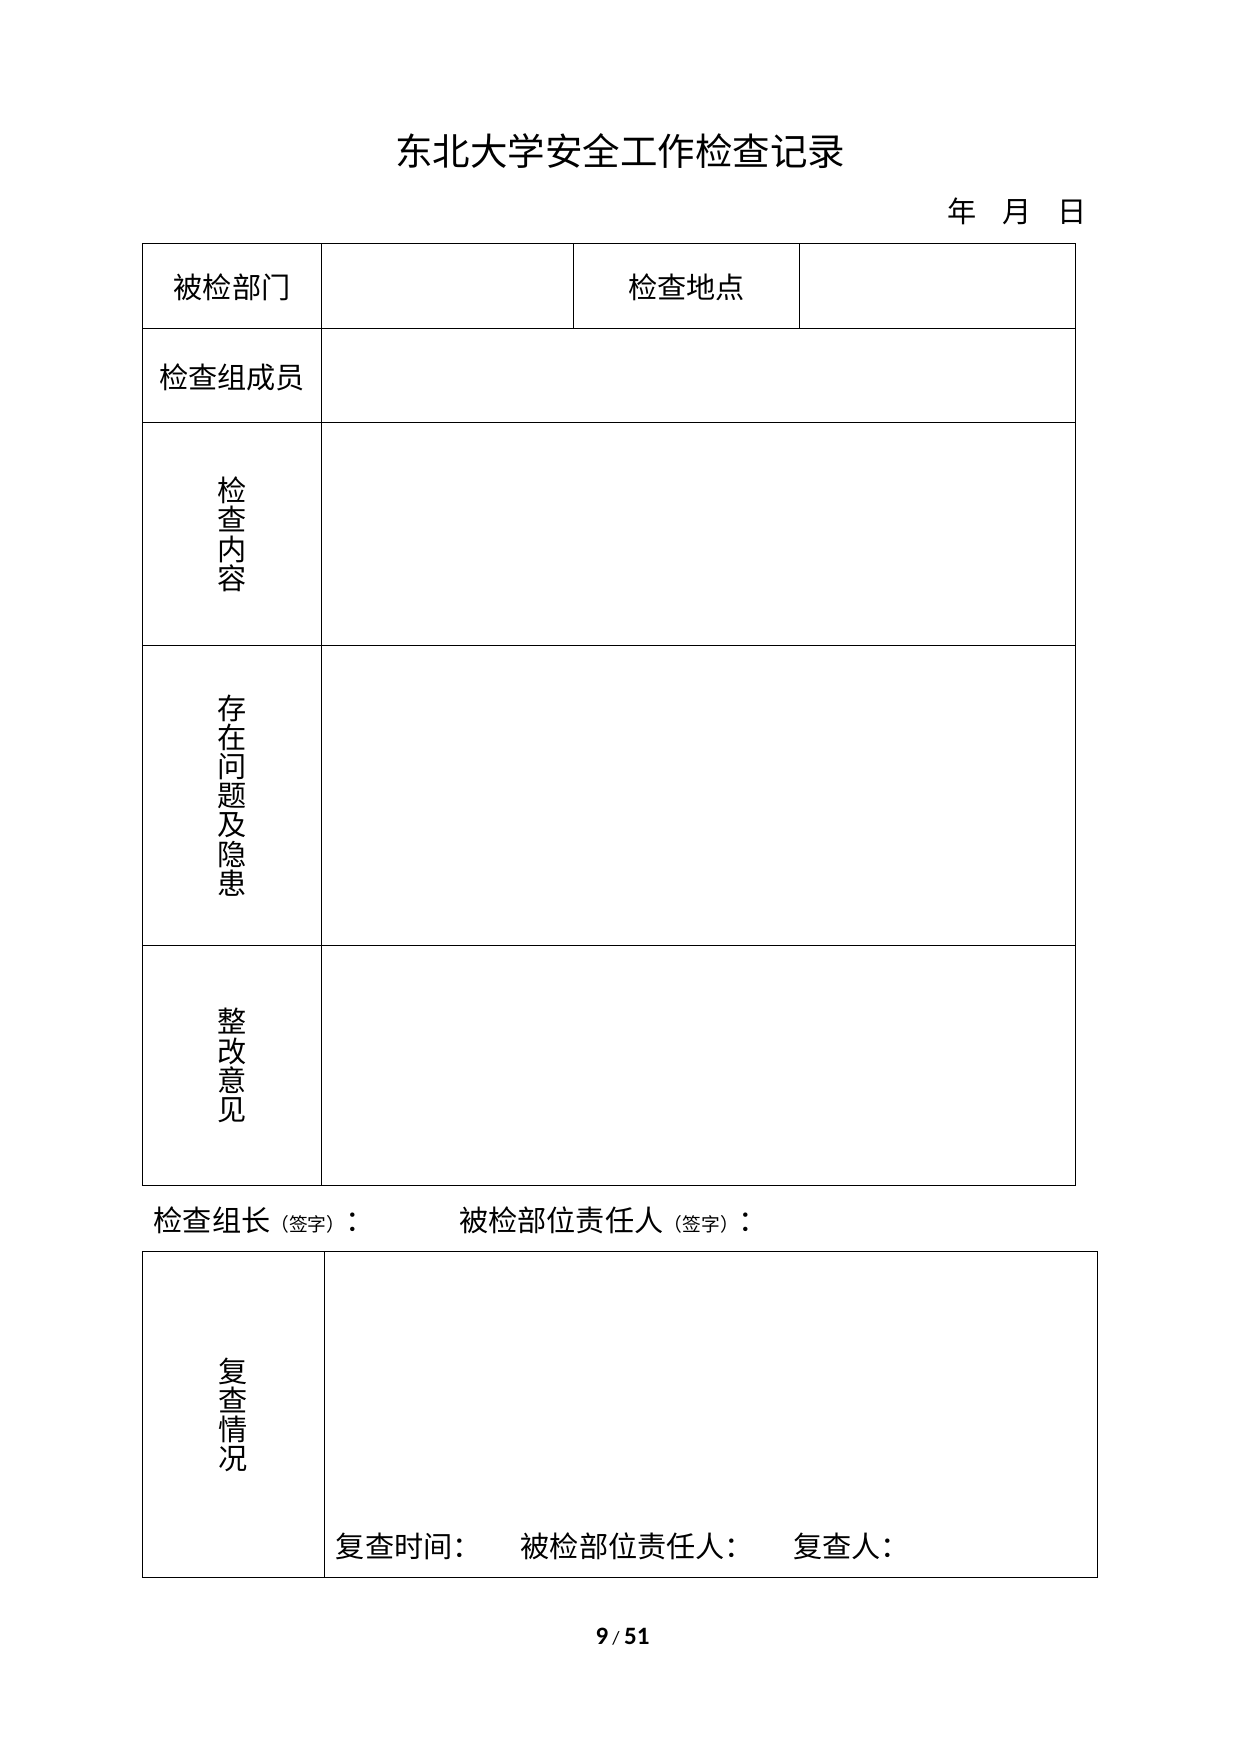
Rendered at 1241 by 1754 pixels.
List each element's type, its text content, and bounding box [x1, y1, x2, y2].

table_header 检查地点 [574, 244, 799, 328]
table_header [800, 244, 1075, 328]
table_cell 检查组成员 [143, 329, 321, 422]
table_header 复查情况 [143, 1252, 324, 1577]
table_cell 存在问题及隐患 [143, 646, 321, 945]
table_cell [322, 646, 1075, 945]
table_cell [322, 423, 1075, 645]
table_cell [322, 946, 1075, 1185]
table_header 被检部门 [143, 244, 321, 328]
table_cell [322, 329, 1075, 422]
table_cell 整改意见 [143, 946, 321, 1185]
text 东北大学安全工作检查记录 [153, 122, 1087, 176]
table_header 复查时间： 被检部位责任人： 复查人： [325, 1252, 1097, 1577]
text 年 月 日 [153, 188, 1087, 231]
text 检查组长（签字）： 被检部位责任人（签字）： [153, 1186, 1087, 1251]
table_header [322, 244, 573, 328]
table_cell 检查内容 [143, 423, 321, 645]
